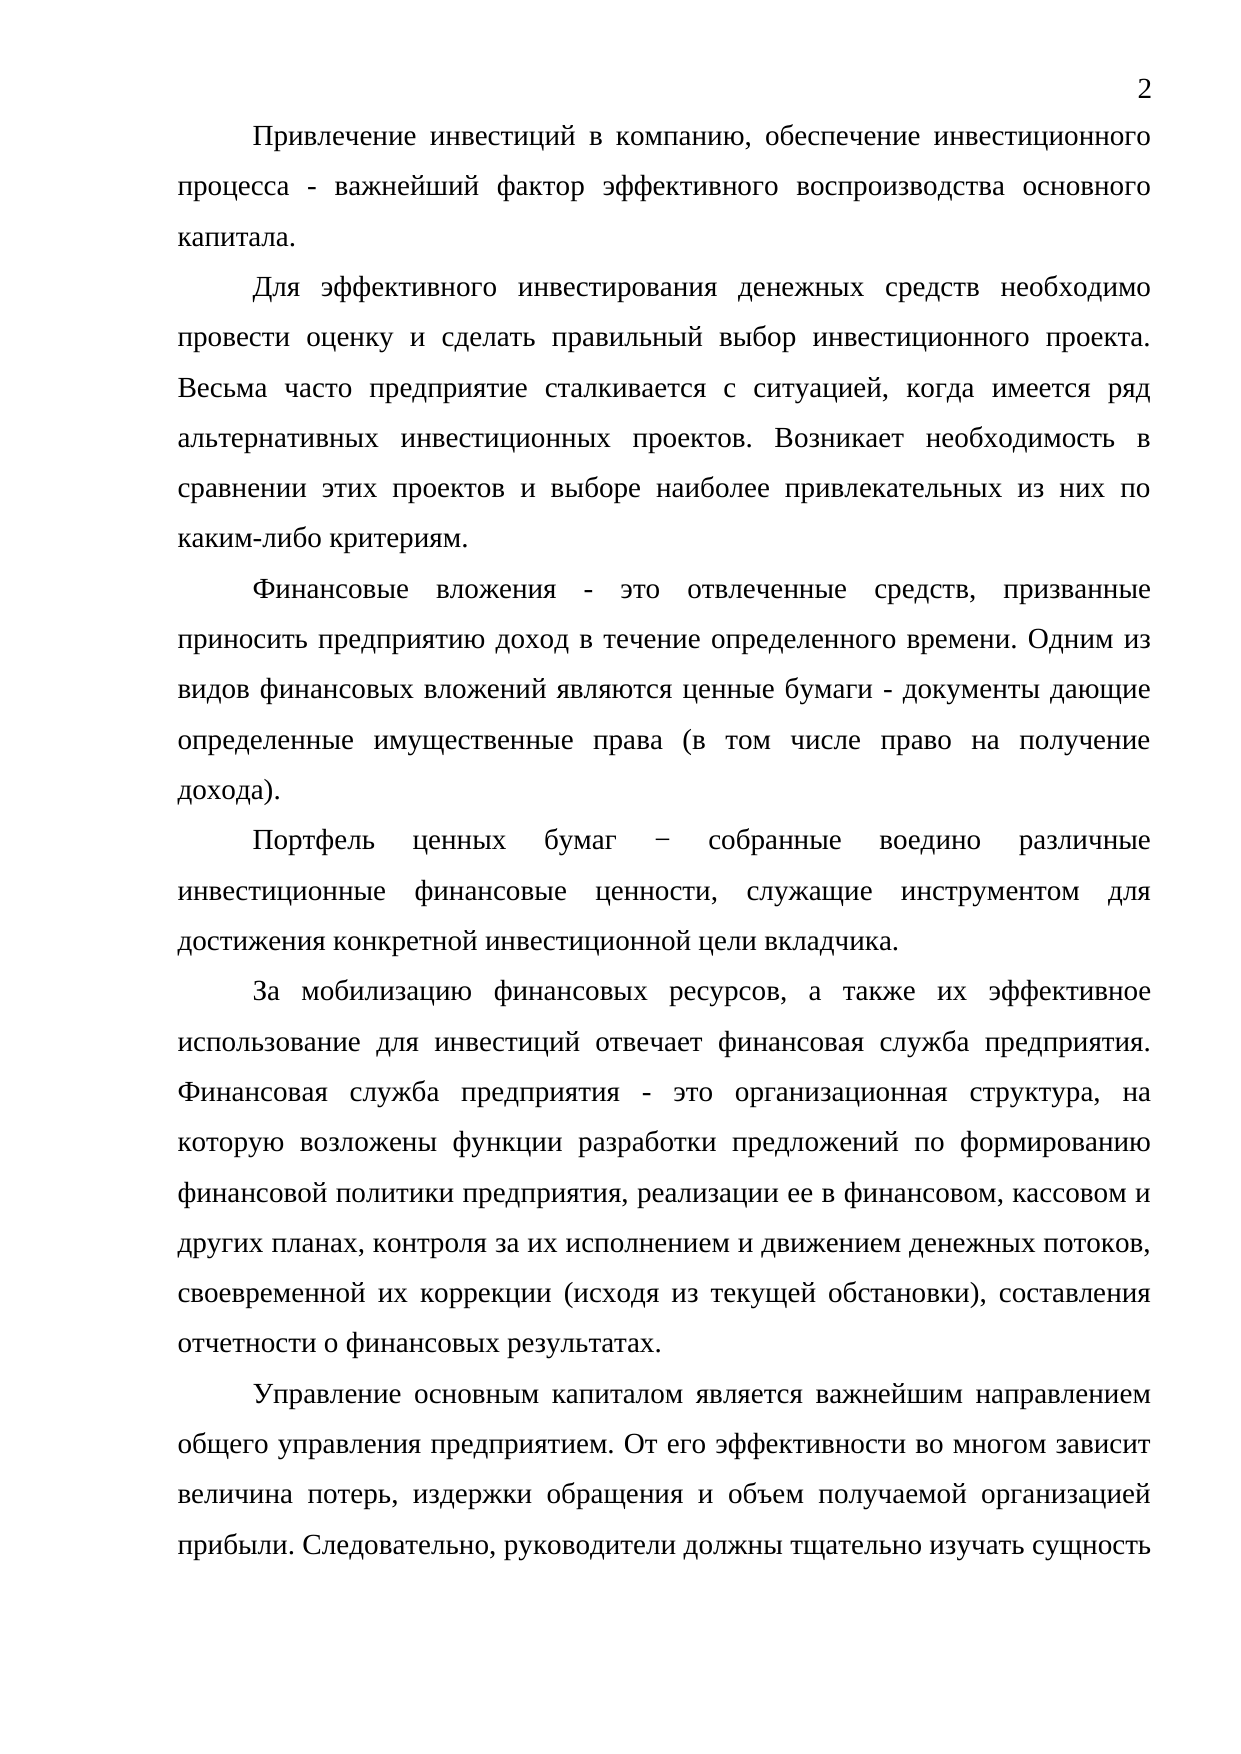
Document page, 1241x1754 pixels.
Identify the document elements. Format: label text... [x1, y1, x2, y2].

text Портфель ценных бумаг − собранные воедино различные инвестиционные финансовые ценности, служащие инструментом для достижения конкретной инвестиционной цели вкладчика. [177, 822, 1152, 957]
text За мобилизацию финансовых ресурсов, а также их эффективное использование для инвестиций отвечает финансовая служба предприятия. Финансовая служба предприятия - это организационная структура, на которую возложены функции разработки предложений по формированию финансовой политики предприятия, реализации ее в финансовом, кассовом и других планах, контроля за их исполнением и движением денежных потоков, своевременной их коррекции (исходя из текущей обстановки), составления отчетности о финансовых результатах. [177, 973, 1152, 1359]
text Финансовые вложения - это отвлеченные средств, призванные приносить предприятию доход в течение определенного времени. Одним из видов финансовых вложений являются ценные бумаги - документы дающие определенные имущественные права (в том числе право на получение дохода). [177, 571, 1152, 806]
text Привлечение инвестиций в компанию, обеспечение инвестиционного процесса - важнейший фактор эффективного воспроизводства основного капитала. [177, 118, 1152, 252]
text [177, 1376, 1152, 1560]
text Для эффективного инвестирования денежных средств необходимо провести оценку и сделать правильный выбор инвестиционного проекта. Весьма часто предприятие сталкивается с ситуацией, когда имеется ряд альтернативных инвестиционных проектов. Возникает необходимость в сравнении этих проектов и выборе наиболее привлекательных из них по каким-либо критериям. [177, 269, 1152, 554]
